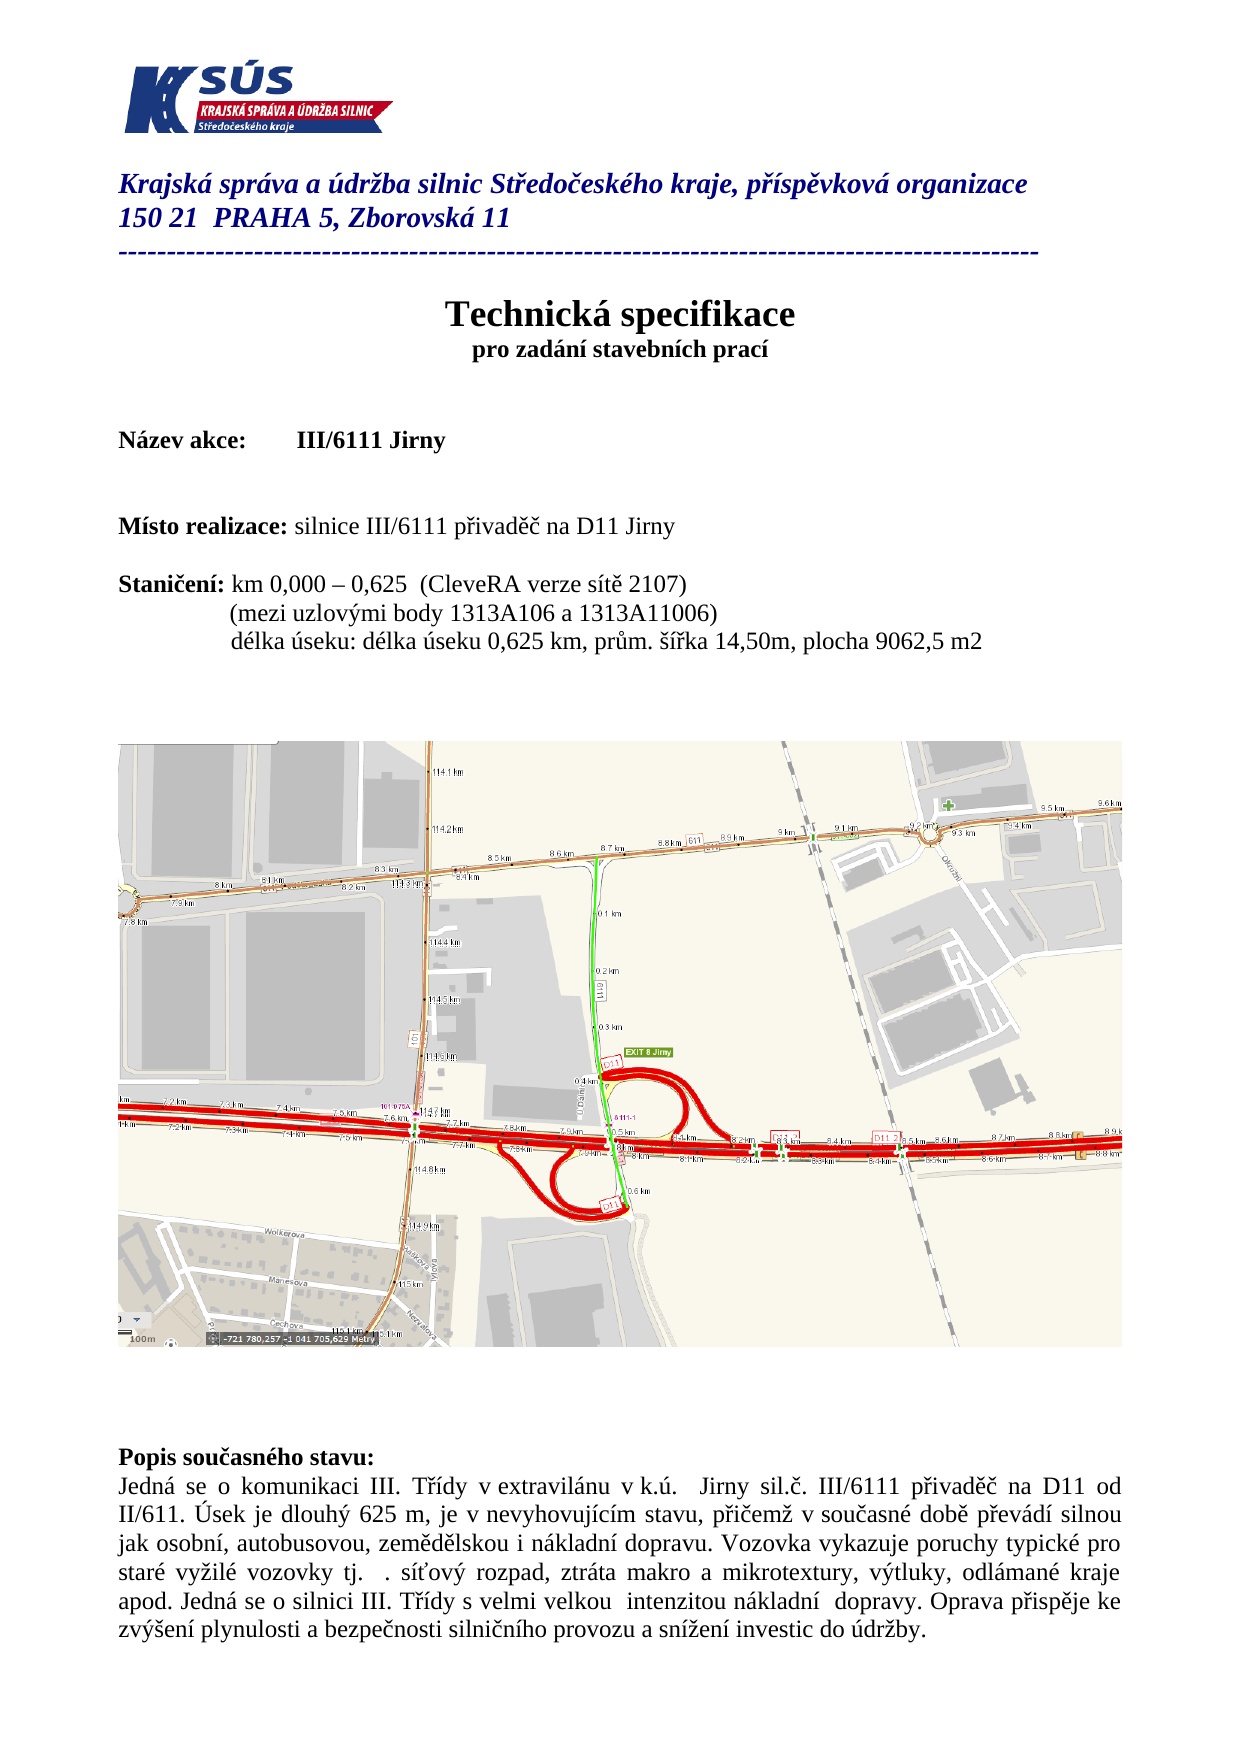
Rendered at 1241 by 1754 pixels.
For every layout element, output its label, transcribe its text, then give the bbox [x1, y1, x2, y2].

text Místo realizace: silnice III/6111 přivaděč na D11 Jirny [118, 511, 1122, 540]
text (mezi uzlovými body 1313A106 a 1313A11006) [192, 598, 1122, 626]
text Jedná se o komunikaci III. Třídy v extravilánu v k.ú. Jirny sil.č. III/6111 přivaděč na D11 od II/611. Úsek je dlouhý 625 m, je v nevyhovujícím stavu, přičemž v současné době převádí silnou jak osobní, autobusovou, zemědělskou i nákladní dopravu. Vozovka vykazuje poruchy typické pro staré vyžilé vozovky tj. . síťový rozpad, ztráta makro a mikrotextury, výtluky, odlámané kraje apod. Jedná se o silnici III. Třídy s velmi velkou intenzitou nákladní dopravy. Oprava přispěje ke zvýšení plynulosti a bezpečnosti silničního provozu a snížení investic do údržby. [118, 1471, 1122, 1643]
picture [118, 741, 1123, 1347]
text Technická specifikace [118, 291, 1122, 334]
text Popis současného stavu: [118, 1442, 1122, 1471]
text pro zadání stavebních prací [118, 334, 1122, 363]
text Název akce: III/6111 Jirny [118, 425, 1122, 454]
text délka úseku: délka úseku 0,625 km, prům. šířka 14,50m, plocha 9062,5 m2 [118, 626, 1122, 655]
picture [118, 59, 394, 133]
text Staničení: km 0,000 – 0,625 (CleveRA verze sítě 2107) [118, 569, 1122, 598]
